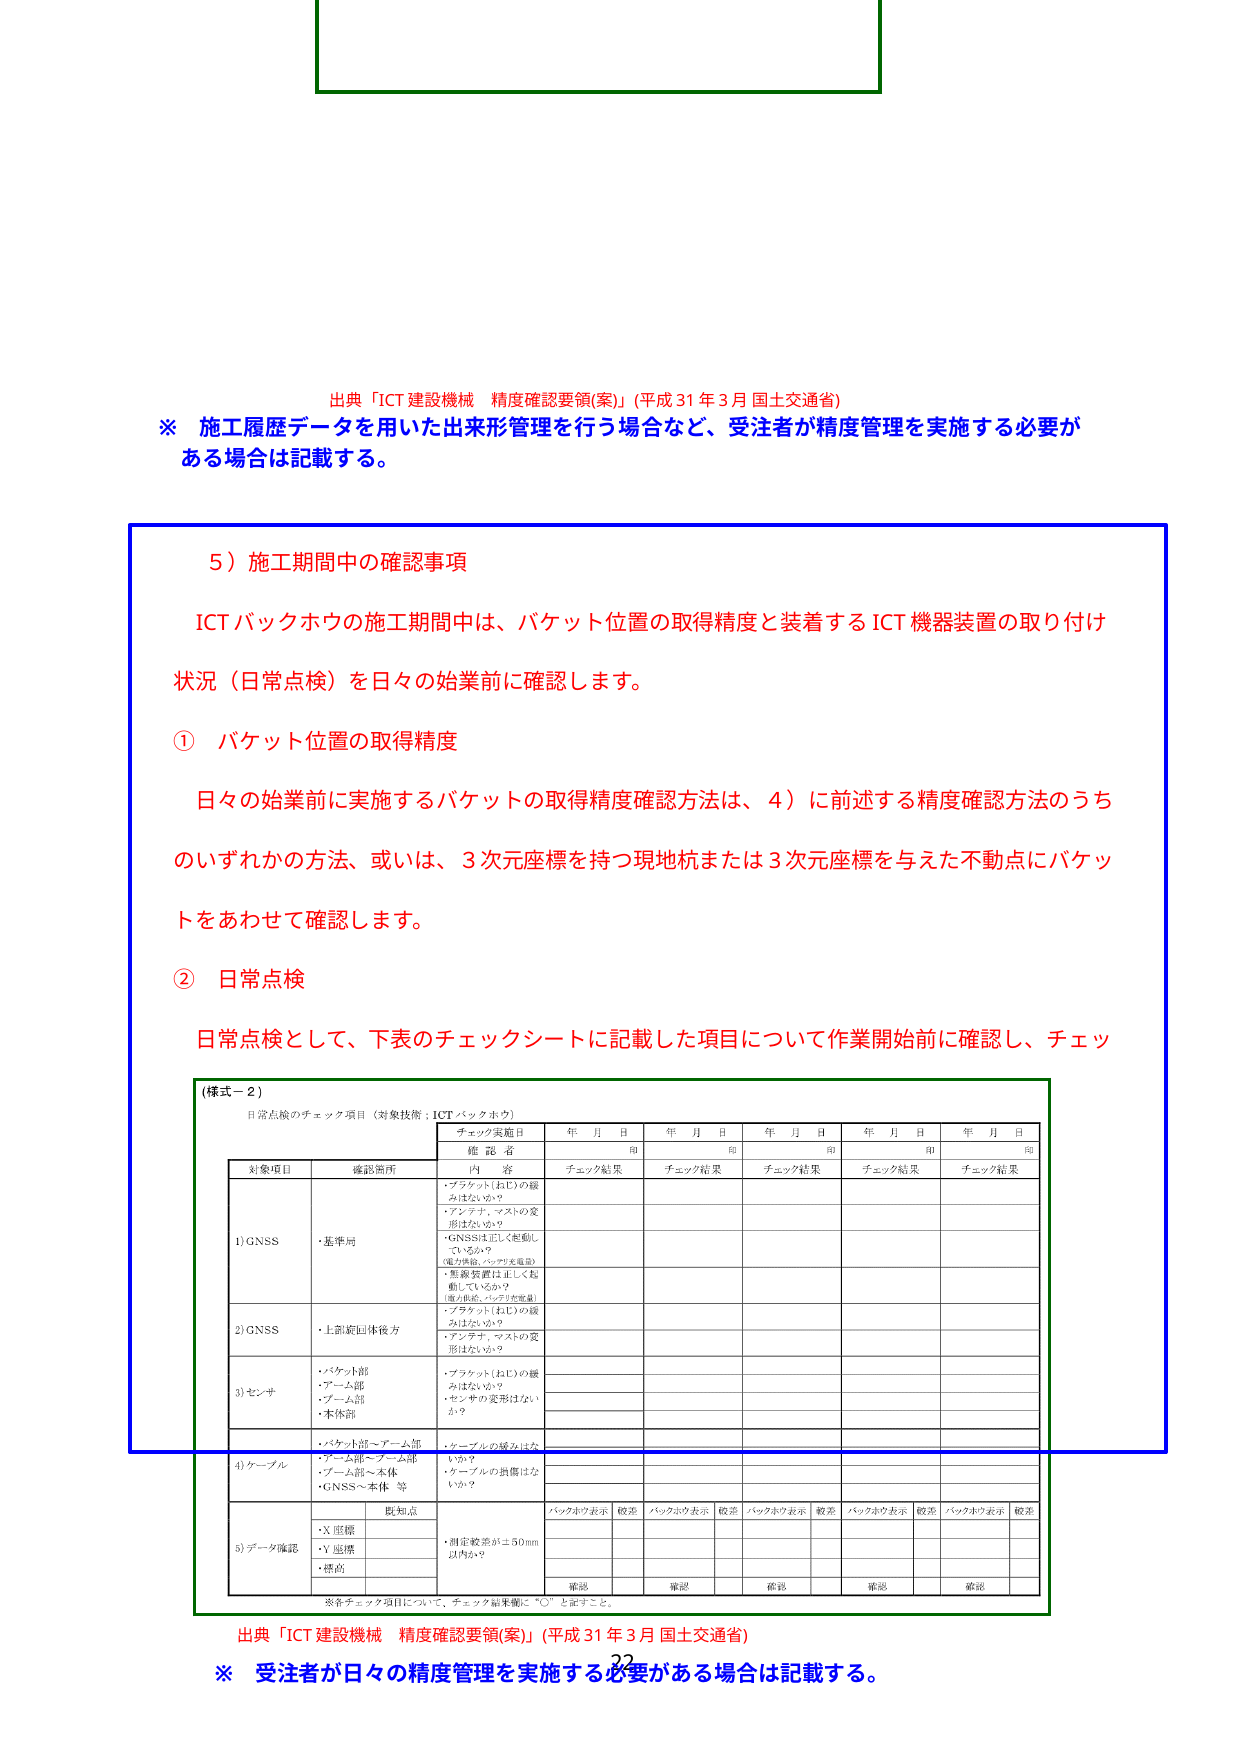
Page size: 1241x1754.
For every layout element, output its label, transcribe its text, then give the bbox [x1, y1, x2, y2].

text ５）施工期間中の確認事項 [205, 531, 1114, 591]
text 日々の始業前に実施するバケットの取得精度確認方法は、４）に前述する精度確認方法のうちのいずれかの方法、或いは、３次元座標を持つ現地杭または3次元座標を与えた不動点にバケットをあわせて確認します。 [174, 769, 1114, 948]
text ICTバックホウの施工期間中は、バケット位置の取得精度と装着するICT機器装置の取り付け状況（日常点検）を日々の始業前に確認します。 [174, 591, 1114, 710]
text ① バケット位置の取得精度 [132, 710, 1114, 769]
text 日常点検として、下表のチェックシートに記載した項目について作業開始前に確認し、チェックシートに記録します。 [174, 1008, 1114, 1067]
picture [196, 1454, 1048, 1613]
picture [196, 1081, 1048, 1450]
text ② 日常点検 [132, 948, 1114, 1008]
